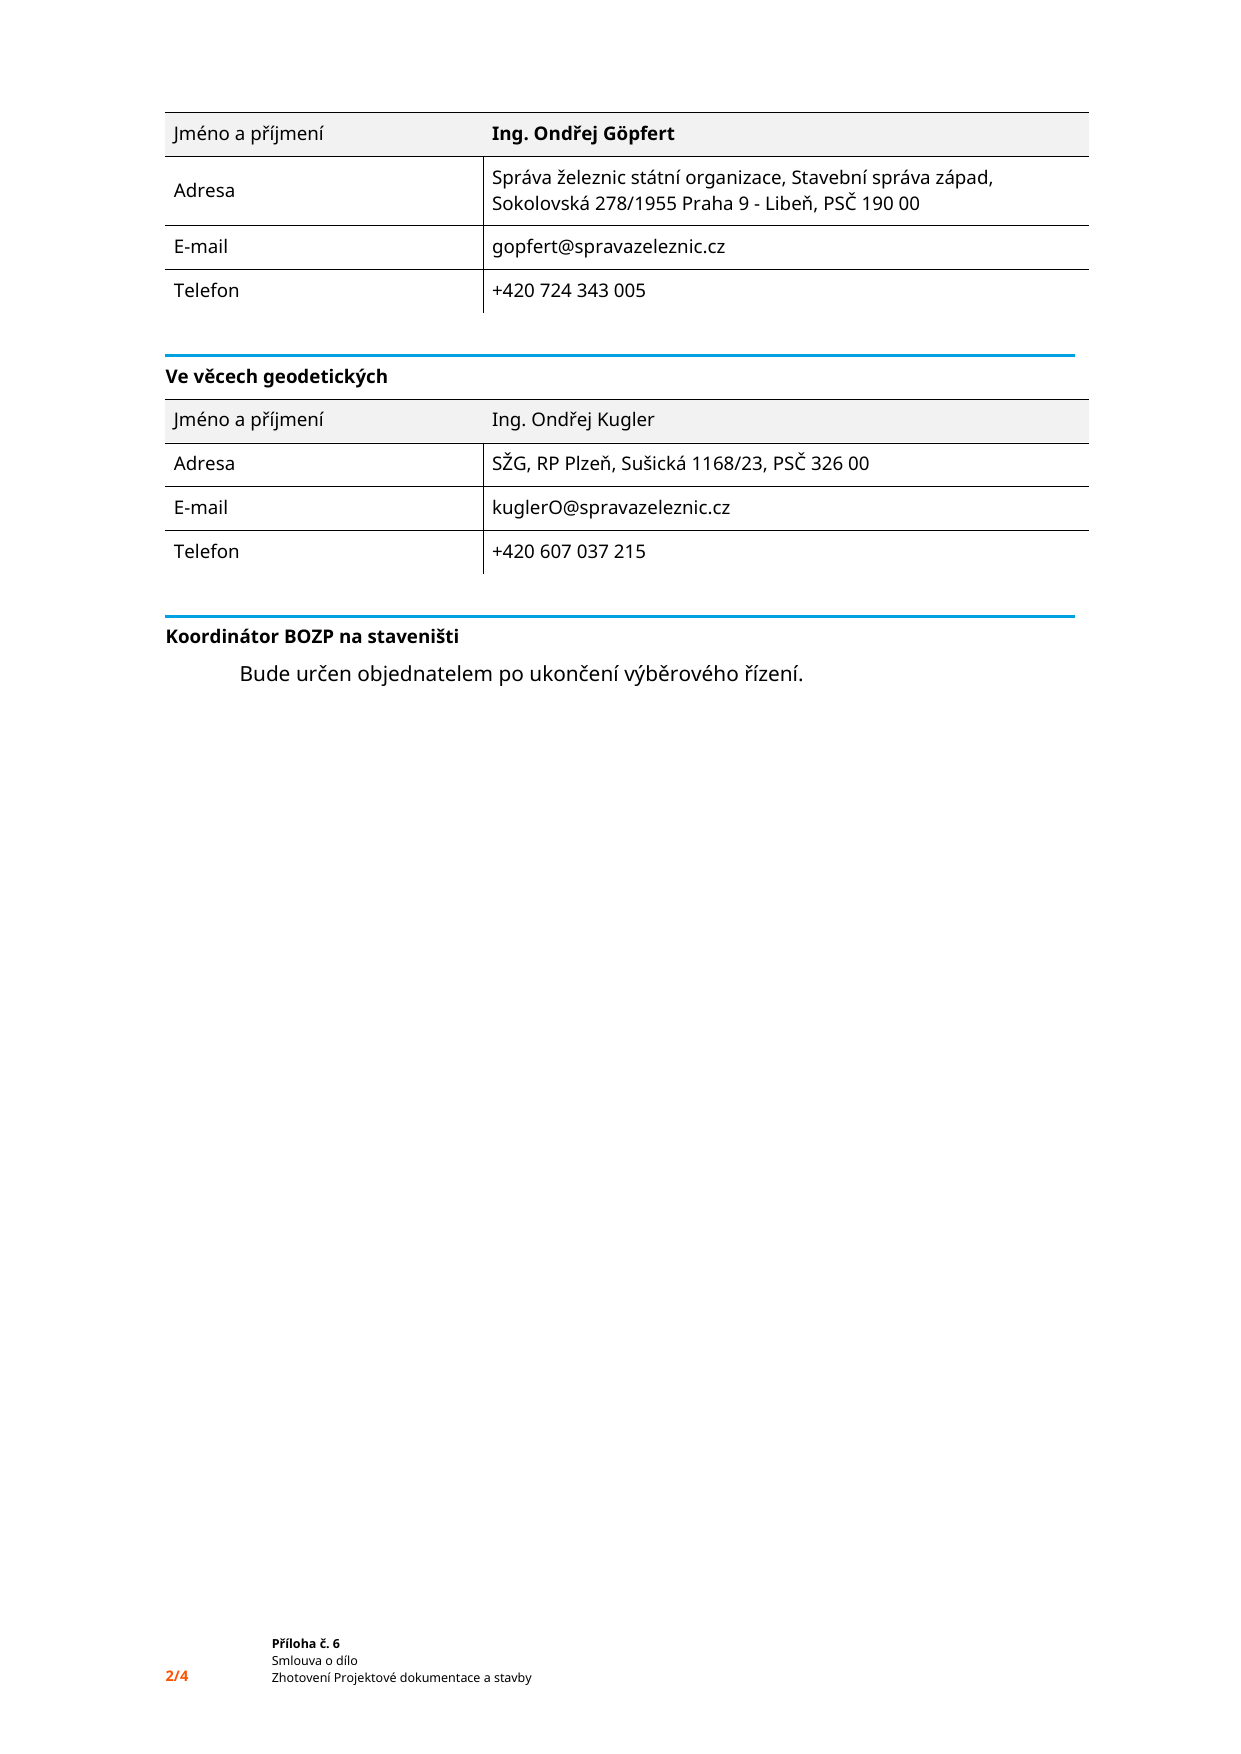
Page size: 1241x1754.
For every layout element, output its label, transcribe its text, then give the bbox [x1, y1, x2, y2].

table_cell Telefon [165, 531, 483, 574]
table_cell Správa železnic státní organizace, Stavební správa západ, Sokolovská 278/1955 Praha 9 - Libeň, PSČ 190 00 [484, 157, 1089, 225]
table_cell E-mail [165, 487, 483, 530]
table_cell gopfert@spravazeleznic.cz [484, 226, 1089, 269]
table_header Ing. Ondřej Göpfert [484, 113, 1089, 156]
table_cell Telefon [165, 270, 483, 313]
table_cell Adresa [165, 157, 483, 225]
table_header Jméno a příjmení [165, 113, 484, 156]
text Bude určen objednatelem po ukončení výběrového řízení. [165, 659, 1075, 688]
table_cell Adresa [165, 444, 483, 486]
table_cell +420 607 037 215 [484, 531, 1089, 574]
table_header Jméno a příjmení [165, 400, 484, 442]
table_header Ing. Ondřej Kugler [484, 400, 1089, 442]
table_cell E-mail [165, 226, 483, 269]
text Koordinátor BOZP na staveništi [165, 618, 1075, 649]
table_cell SŽG, RP Plzeň, Sušická 1168/23, PSČ 326 00 [484, 444, 1089, 486]
text Ve věcech geodetických [165, 357, 1075, 388]
table_cell +420 724 343 005 [484, 270, 1089, 313]
table_cell kuglerO@spravazeleznic.cz [484, 487, 1089, 530]
